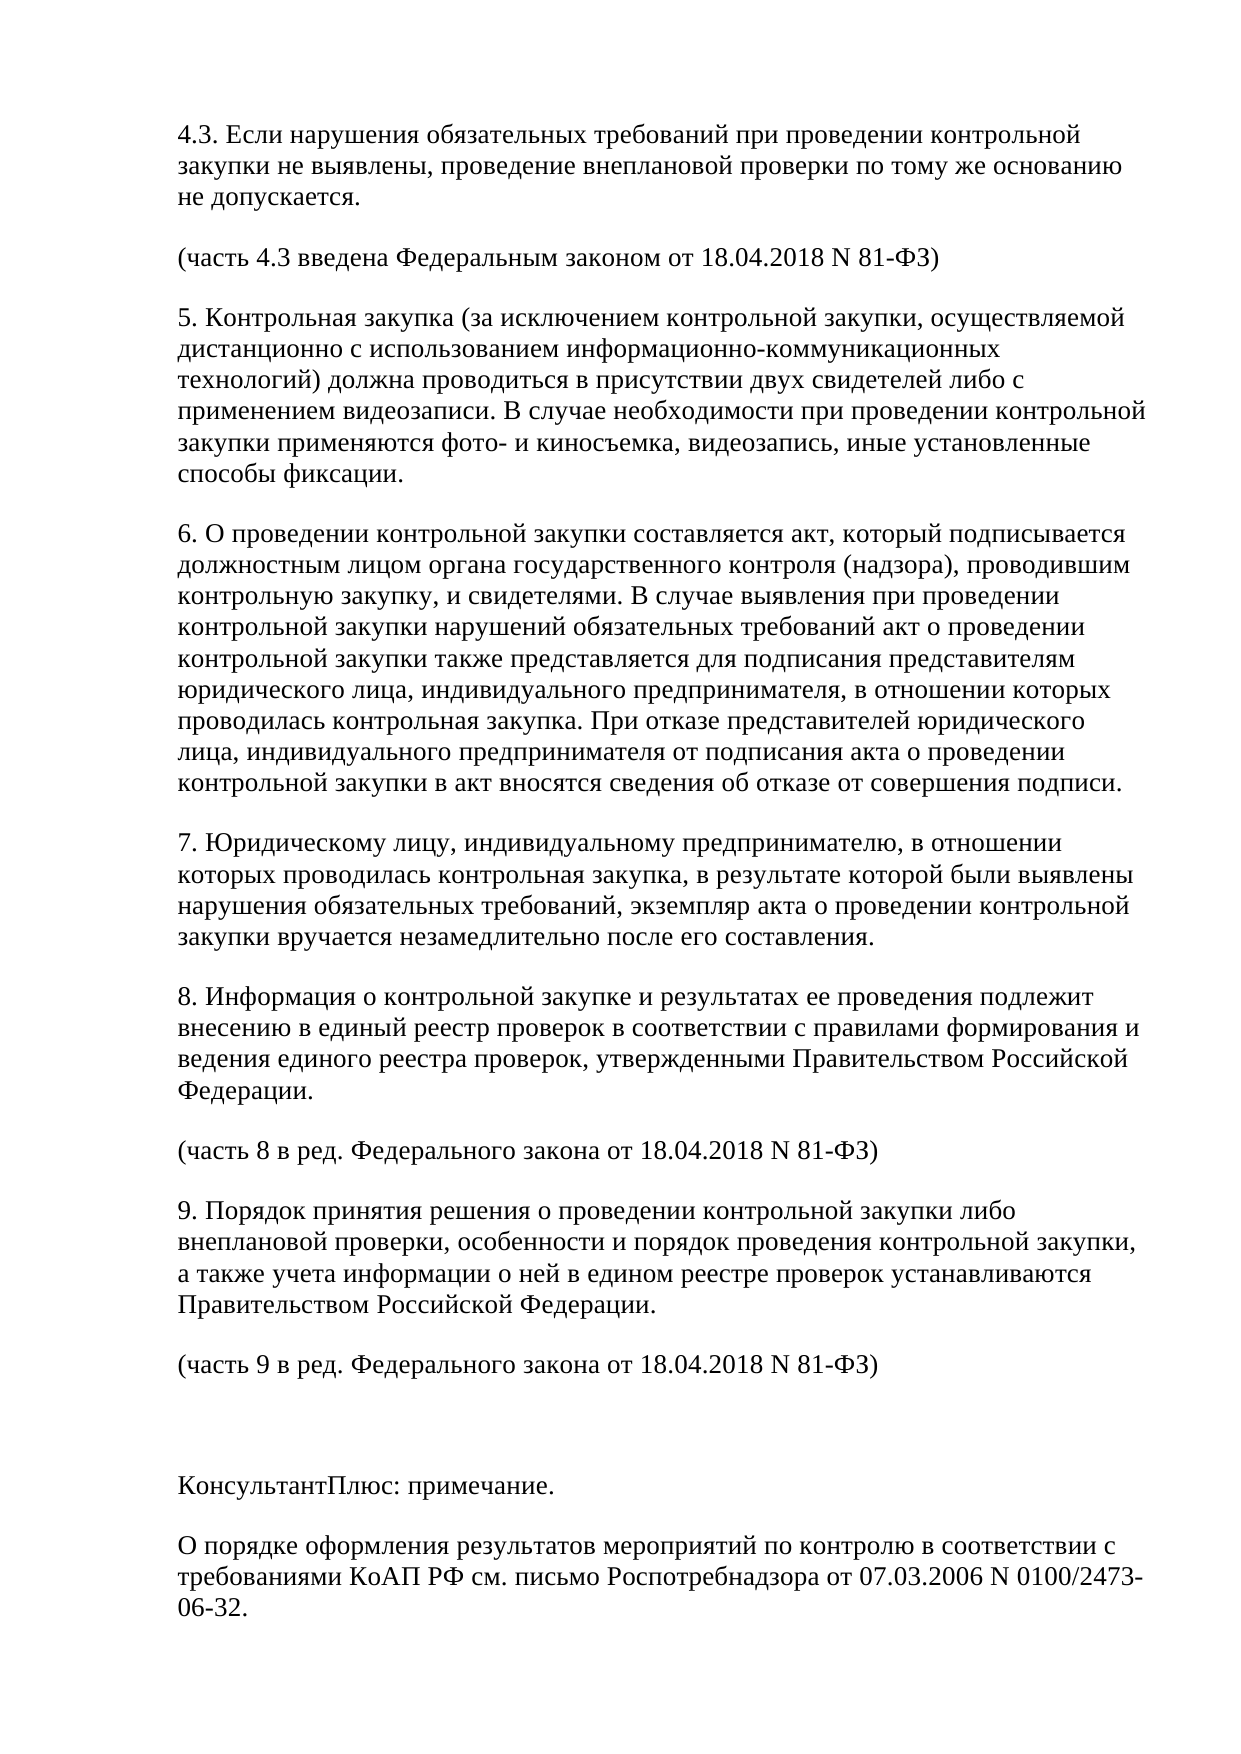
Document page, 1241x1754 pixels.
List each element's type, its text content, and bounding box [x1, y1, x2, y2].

text О порядке оформления результатов мероприятий по контролю в соответствии с требованиями КоАП РФ см. письмо Роспотребнадзора от 07.03.2006 N 0100/2473-06-32. [177, 1529, 1152, 1622]
text 9. Порядок принятия решения о проведении контрольной закупки либо внеплановой проверки, особенности и порядок проведения контрольной закупки, а также учета информации о ней в едином реестре проверок устанавливаются Правительством Российской Федерации. [177, 1194, 1152, 1319]
text (часть 9 в ред. Федерального закона от 18.04.2018 N 81-ФЗ) [177, 1348, 1152, 1379]
text 4.3. Если нарушения обязательных требований при проведении контрольной закупки не выявлены, проведение внеплановой проверки по тому же основанию не допускается. [177, 118, 1152, 212]
text (часть 4.3 введена Федеральным законом от 18.04.2018 N 81-ФЗ) [177, 241, 1152, 272]
text 8. Информация о контрольной закупке и результатах ее проведения подлежит внесению в единый реестр проверок в соответствии с правилами формирования и ведения единого реестра проверок, утвержденными Правительством Российской Федерации. [177, 980, 1152, 1105]
text (часть 8 в ред. Федерального закона от 18.04.2018 N 81-ФЗ) [177, 1134, 1152, 1165]
text 6. О проведении контрольной закупки составляется акт, который подписывается должностным лицом органа государственного контроля (надзора), проводившим контрольную закупку, и свидетелями. В случае выявления при проведении контрольной закупки нарушений обязательных требований акт о проведении контрольной закупки также представляется для подписания представителям юридического лица, индивидуального предпринимателя, в отношении которых проводилась контрольная закупка. При отказе представителей юридического лица, индивидуального предпринимателя от подписания акта о проведении контрольной закупки в акт вносятся сведения об отказе от совершения подписи. [177, 517, 1152, 797]
text 5. Контрольная закупка (за исключением контрольной закупки, осуществляемой дистанционно с использованием информационно-коммуникационных технологий) должна проводиться в присутствии двух свидетелей либо с применением видеозаписи. В случае необходимости при проведении контрольной закупки применяются фото- и киносъемка, видеозапись, иные установленные способы фиксации. [177, 301, 1152, 488]
text 7. Юридическому лицу, индивидуальному предпринимателю, в отношении которых проводилась контрольная закупка, в результате которой были выявлены нарушения обязательных требований, экземпляр акта о проведении контрольной закупки вручается незамедлительно после его составления. [177, 827, 1152, 951]
text КонсультантПлюс: примечание. [177, 1469, 1152, 1500]
